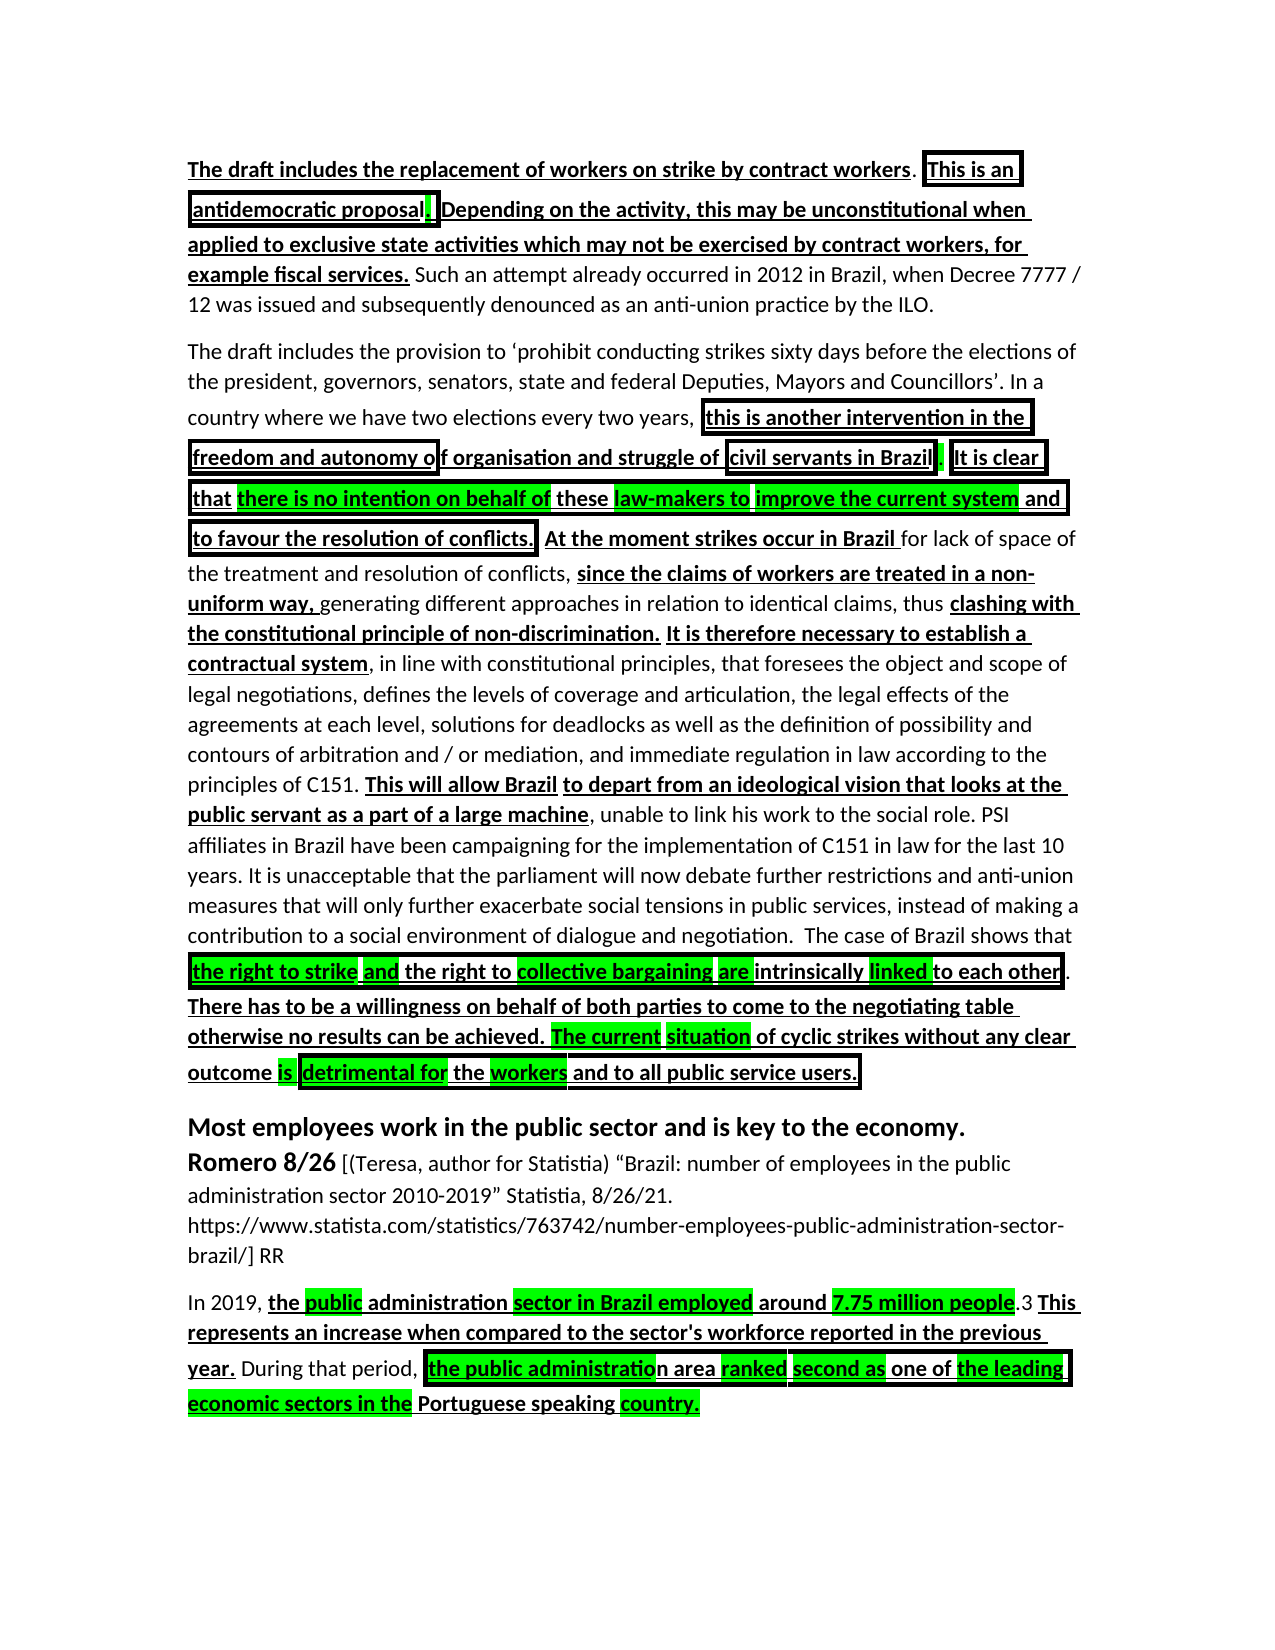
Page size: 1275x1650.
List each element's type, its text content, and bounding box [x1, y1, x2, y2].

text In 2019, the public administration sector in Brazil employed around 7.75 million people.3 This represents an increase when compared to the sector's workforce reported in the previous year. During that period, the public administration area ranked second as one of the leading economic sectors in the Portuguese speaking country. [187, 1288, 1087, 1417]
text The draft includes the provision to ‘prohibit conducting strikes sixty days before the elections of the president, governors, senators, state and federal Deputies, Mayors and Councillors’. In a country where we have two elections every two years, this is another intervention in the freedom and autonomy of organisation and struggle of civil servants in Brazil. It is clear that there is no intention on behalf of these law-makers to improve the current system and to favour the resolution of conflicts. At the moment strikes occur in Brazil for lack of space of the treatment and resolution of conflicts, since the claims of workers are treated in a non-uniform way, generating different approaches in relation to identical claims, thus clashing with the constitutional principle of non-discrimination. It is therefore necessary to establish a contractual system, in line with constitutional principles, that foresees the object and scope of legal negotiations, defines the levels of coverage and articulation, the legal effects of the agreements at each level, solutions for deadlocks as well as the definition of possibility and contours of arbitration and / or mediation, and immediate regulation in law according to the principles of C151. This will allow Brazil to depart from an ideological vision that looks at the public servant as a part of a large machine, unable to link his work to the social role. PSI affiliates in Brazil have been campaigning for the implementation of C151 in law for the last 10 years. It is unacceptable that the parliament will now debate further restrictions and anti-union measures that will only further exacerbate social tensions in public services, instead of making a contribution to a social environment of dialogue and negotiation. The case of Brazil shows that the right to strike and the right to collective bargaining are intrinsically linked to each other. There has to be a willingness on behalf of both parties to come to the negotiating table otherwise no results can be achieved. The current situation of cyclic strikes without any clear outcome is detrimental for the workers and to all public service users. [187, 337, 1087, 1090]
text Romero 8/26 [(Teresa, author for Statistia) “Brazil: number of employees in the public administration sector 2010-2019” Statistia, 8/26/21. https://www.statista.com/statistics/763742/number-employees-public-administration-sector-brazil/] RR [187, 1146, 1087, 1269]
text The draft includes the replacement of workers on strike by contract workers. This is an antidemocratic proposal. Depending on the activity, this may be unconstitutional when applied to exclusive state activities which may not be exercised by contract workers, for example fiscal services. Such an attempt already occurred in 2012 in Brazil, when Decree 7777 / 12 was issued and subsequently denounced as an anti-union practice by the ILO. [187, 150, 1087, 318]
subtitle Most employees work in the public sector and is key to the economy. [187, 1110, 1087, 1143]
